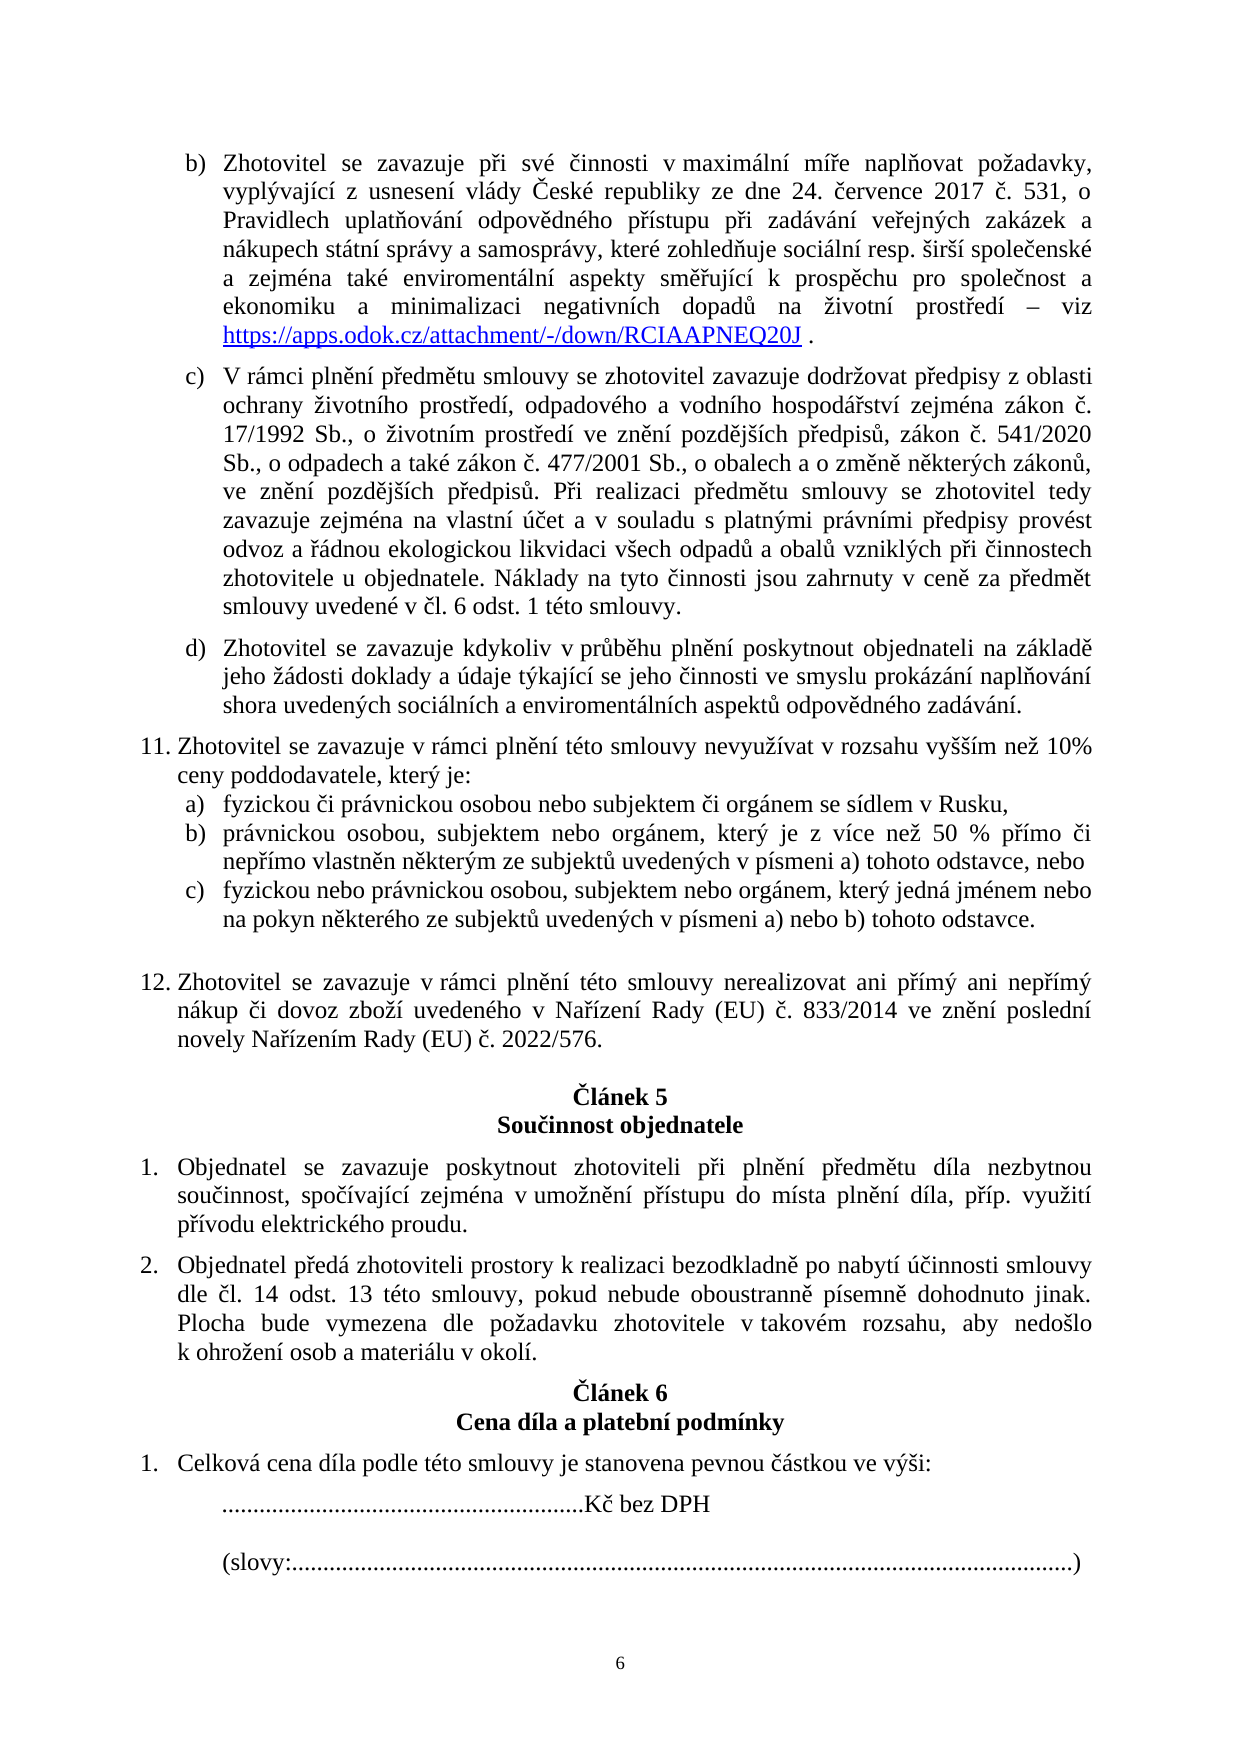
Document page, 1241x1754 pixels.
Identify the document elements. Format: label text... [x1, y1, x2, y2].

list Zhotovitel se zavazuje kdykoliv v průběhu plnění poskytnout objednateli na základě jeho žádosti doklady a údaje týkající se jeho činnosti ve smyslu prokázání naplňování shora uvedených sociálních a enviromentálních aspektů odpovědného zadávání. [185, 633, 1093, 719]
list fyzickou nebo právnickou osobou, subjektem nebo orgánem, který jedná jménem nebo na pokyn některého ze subjektů uvedených v písmeni a) nebo b) tohoto odstavce. [185, 875, 1093, 933]
list Zhotovitel se zavazuje při své činnosti v maximální míře naplňovat požadavky, vyplývající z usnesení vlády České republiky ze dne 24. července 2017 č. 531, o Pravidlech uplatňování odpovědného přístupu při zadávání veřejných zakázek a nákupech státní správy a samosprávy, které zohledňuje sociální resp. širší společenské a zejména také enviromentální aspekty směřující k prospěchu pro společnost a ekonomiku a minimalizaci negativních dopadů na životní prostředí – viz https://apps.odok.cz/attachment/-/down/RCIAAPNEQ20J . [185, 148, 1093, 349]
text Článek 6 [148, 1378, 1093, 1407]
text Součinnost objednatele [148, 1110, 1093, 1139]
list Celková cena díla podle této smlouvy je stanovena pevnou částkou ve výši: [140, 1448, 1093, 1477]
list Objednatel se zavazuje poskytnout zhotoviteli při plnění předmětu díla nezbytnou součinnost, spočívající zejména v umožnění přístupu do místa plnění díla, příp. využití přívodu elektrického proudu. [140, 1152, 1093, 1238]
text Článek 5 [148, 1082, 1093, 1110]
text (slovy:.............................................................................................................................) [185, 1547, 1093, 1575]
list Zhotovitel se zavazuje v rámci plnění této smlouvy nevyužívat v rozsahu vyšším než 10% ceny poddodavatele, který je: [140, 731, 1093, 789]
text ..........................................................Kč bez DPH [185, 1489, 1093, 1518]
list právnickou osobou, subjektem nebo orgánem, který je z více než 50 % přímo či nepřímo vlastněn některým ze subjektů uvedených v písmeni a) tohoto odstavce, nebo [185, 818, 1093, 875]
list fyzickou či právnickou osobou nebo subjektem či orgánem se sídlem v Rusku, [185, 789, 1093, 818]
list Zhotovitel se zavazuje v rámci plnění této smlouvy nerealizovat ani přímý ani nepřímý nákup či dovoz zboží uvedeného v Nařízení Rady (EU) č. 833/2014 ve znění poslední novely Nařízením Rady (EU) č. 2022/576. [140, 967, 1093, 1053]
list V rámci plnění předmětu smlouvy se zhotovitel zavazuje dodržovat předpisy z oblasti ochrany životního prostředí, odpadového a vodního hospodářství zejména zákon č. 17/1992 Sb., o životním prostředí ve znění pozdějších předpisů, zákon č. 541/2020 Sb., o odpadech a také zákon č. 477/2001 Sb., o obalech a o změně některých zákonů, ve znění pozdějších předpisů. Při realizaci předmětu smlouvy se zhotovitel tedy zavazuje zejména na vlastní účet a v souladu s platnými právními předpisy provést odvoz a řádnou ekologickou likvidaci všech odpadů a obalů vzniklých při činnostech zhotovitele u objednatele. Náklady na tyto činnosti jsou zahrnuty v ceně za předmět smlouvy uvedené v čl. 6 odst. 1 této smlouvy. [185, 361, 1093, 620]
list Objednatel předá zhotoviteli prostory k realizaci bezodkladně po nabytí účinnosti smlouvy dle čl. 14 odst. 13 této smlouvy, pokud nebude oboustranně písemně dohodnuto jinak. Plocha bude vymezena dle požadavku zhotovitele v takovém rozsahu, aby nedošlo k ohrožení osob a materiálu v okolí. [140, 1250, 1093, 1365]
text Cena díla a platební podmínky [148, 1407, 1093, 1435]
